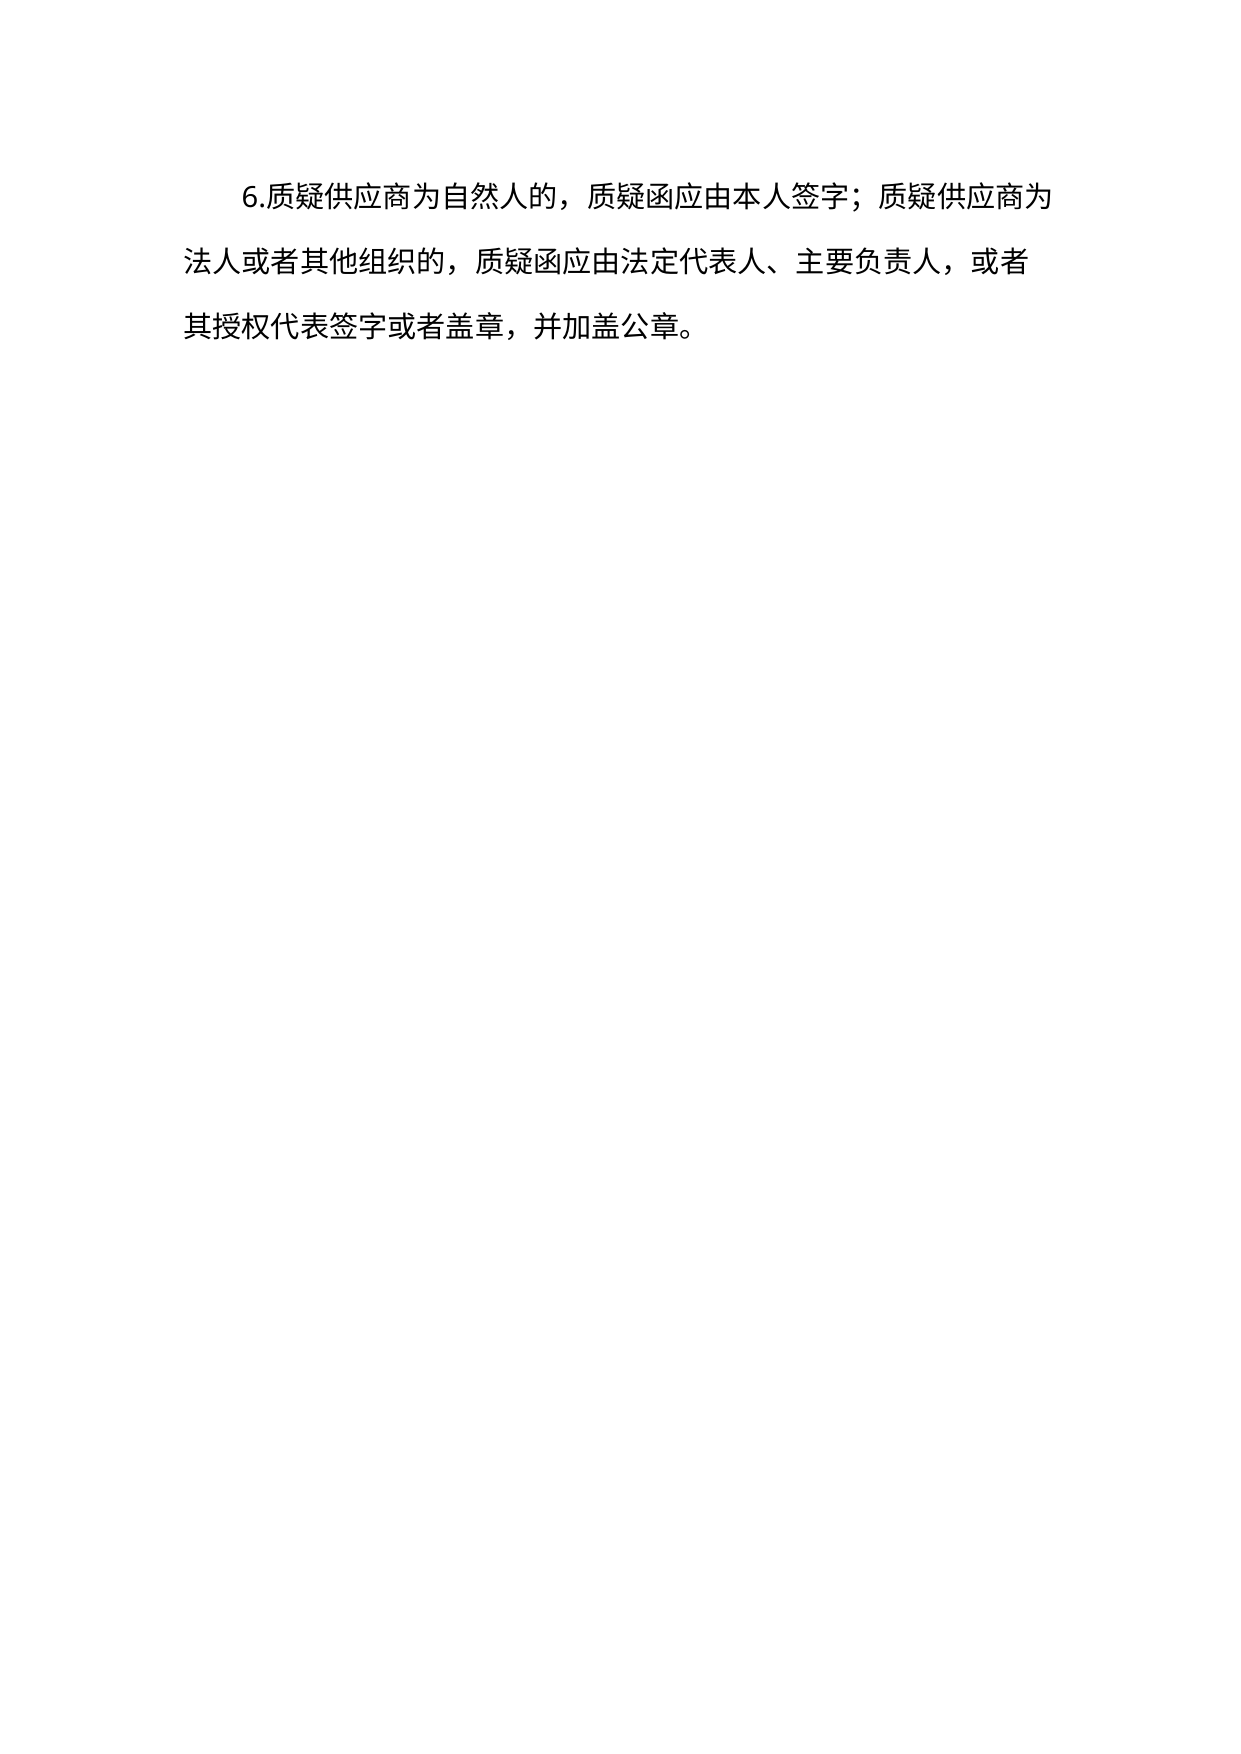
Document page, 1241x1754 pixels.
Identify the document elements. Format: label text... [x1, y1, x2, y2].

text 6.质疑供应商为自然人的，质疑函应由本人签字；质疑供应商为法人或者其他组织的，质疑函应由法定代表人、主要负责人，或者其授权代表签字或者盖章，并加盖公章。 [183, 162, 1057, 357]
